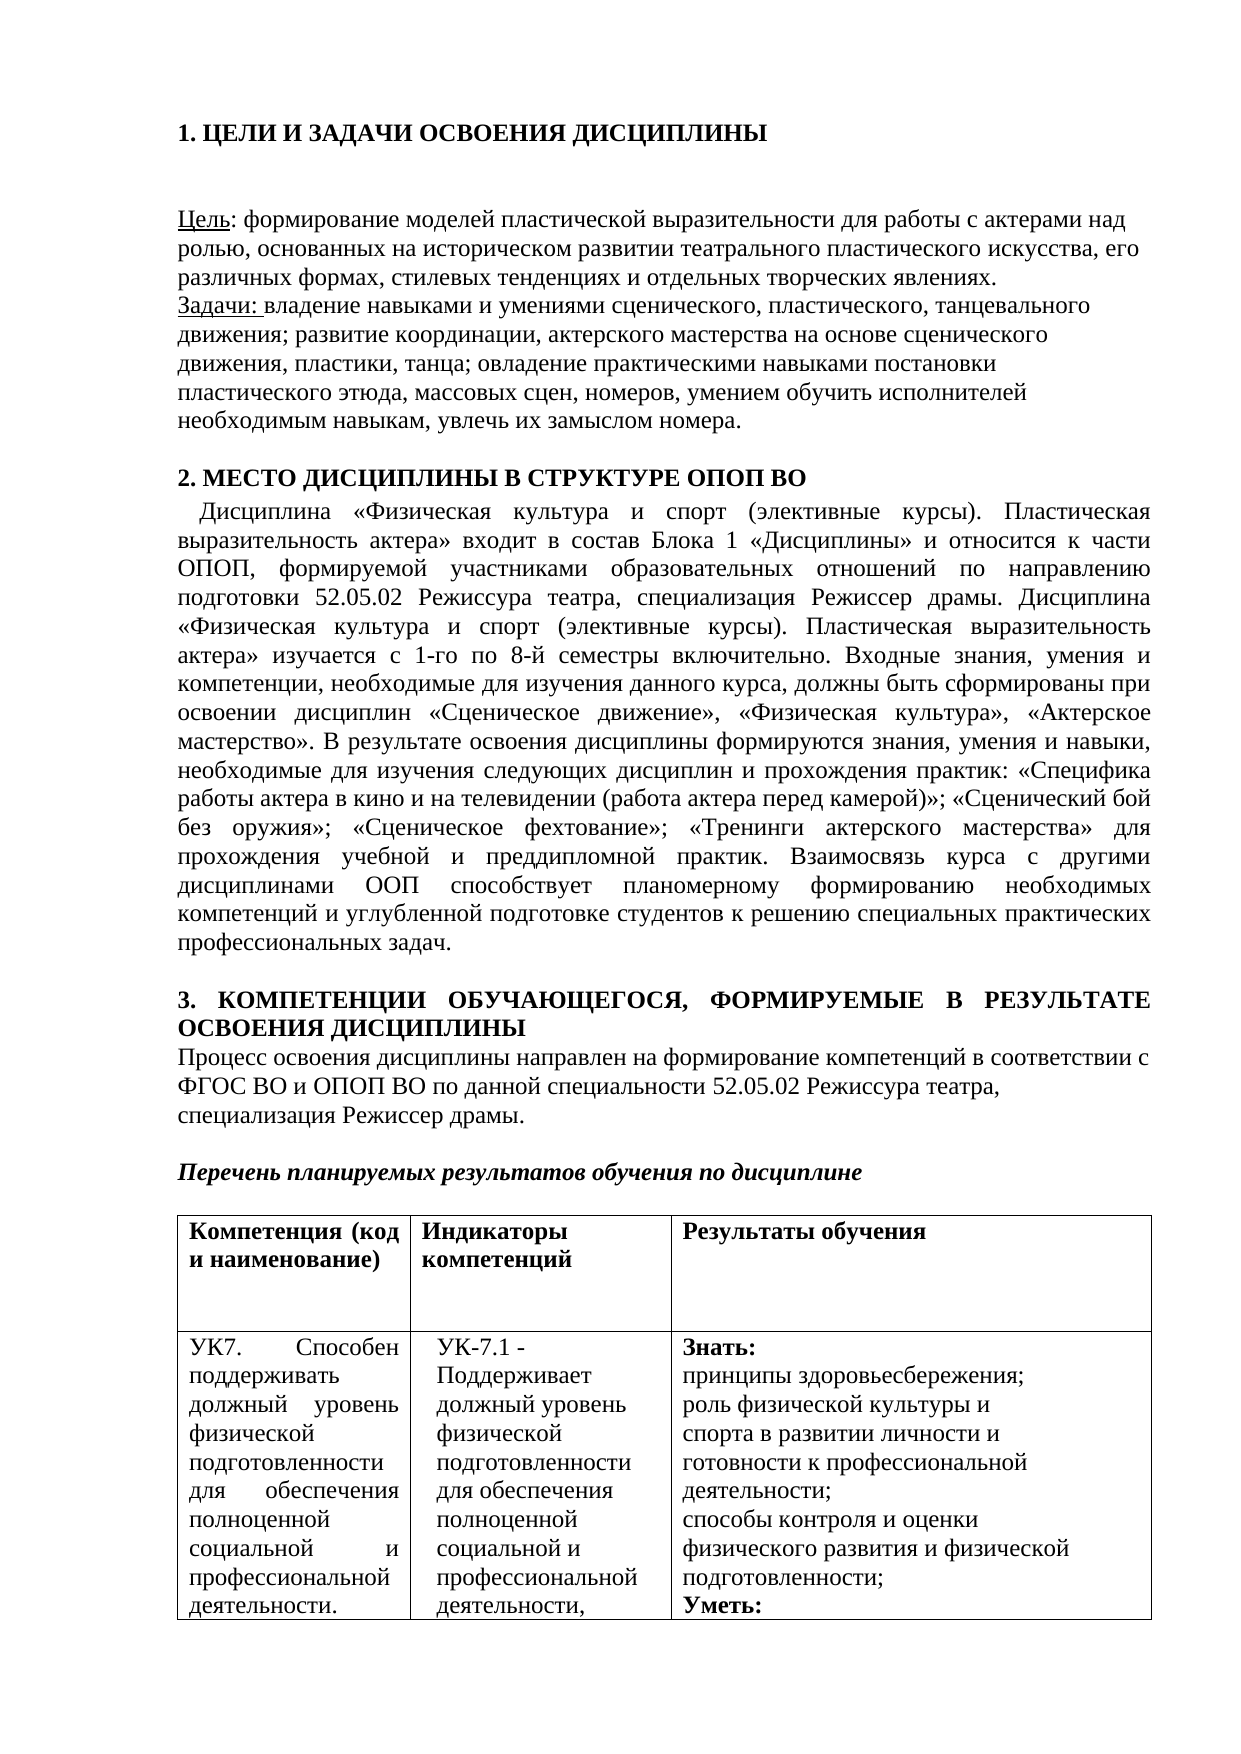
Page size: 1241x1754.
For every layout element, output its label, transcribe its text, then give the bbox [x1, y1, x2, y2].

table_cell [411, 1332, 671, 1619]
text Цель: формирование моделей пластической выразительности для работы с актерами над ролью, основанных на историческом развитии театрального пластического искусства, его различных формах, стилевых тенденциях и отдельных творческих явлениях. [177, 204, 1152, 291]
table_header Индикаторы компетенций [411, 1216, 671, 1331]
table_header Результаты обучения [672, 1216, 1151, 1331]
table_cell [672, 1332, 1151, 1619]
text Процесс освоения дисциплины направлен на формирование компетенций в соответствии с ФГОС ВО и ОПОП ВО по данной специальности 52.05.02 Режиссура театра, специализация Режиссер драмы. [177, 1042, 1152, 1128]
text Перечень планируемых результатов обучения по дисциплине [177, 1157, 1152, 1186]
text Задачи: владение навыками и умениями сценического, пластического, танцевального движения; развитие координации, актерского мастерства на основе сценического движения, пластики, танца; овладение практическими навыками постановки пластического этюда, массовых сцен, номеров, умением обучить исполнителей необходимым навыкам, увлечь их замыслом номера. [177, 291, 1152, 434]
text 3. КОМПЕТЕНЦИИ ОБУЧАЮЩЕГОСЯ, ФОРМИРУЕМЫЕ В РЕЗУЛЬТАТЕ ОСВОЕНИЯ ДИСЦИПЛИНЫ [177, 985, 1152, 1042]
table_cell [178, 1332, 410, 1619]
text 2. МЕСТО ДИСЦИПЛИНЫ В СТРУКТУРЕ ОПОП ВО [177, 463, 1152, 492]
text 1. ЦЕЛИ И ЗАДАЧИ ОСВОЕНИЯ ДИСЦИПЛИНЫ [177, 118, 1152, 147]
text Дисциплина «Физическая культура и спорт (элективные курсы). Пластическая выразительность актера» входит в состав Блока 1 «Дисциплины» и относится к части ОПОП, формируемой участниками образовательных отношений по направлению подготовки 52.05.02 Режиссура театра, специализация Режиссер драмы. Дисциплина «Физическая культура и спорт (элективные курсы). Пластическая выразительность актера» изучается с 1-го по 8-й семестры включительно. Входные знания, умения и компетенции, необходимые для изучения данного курса, должны быть сформированы при освоении дисциплин «Сценическое движение», «Физическая культура», «Актерское мастерство». В результате освоения дисциплины формируются знания, умения и навыки, необходимые для изучения следующих дисциплин и прохождения практик: «Специфика работы актера в кино и на телевидении (работа актера перед камерой)»; «Сценический бой без оружия»; «Сценическое фехтование»; «Тренинги актерского мастерства» для прохождения учебной и преддипломной практик. Взаимосвязь курса с другими дисциплинами ООП способствует планомерному формированию необходимых компетенций и углубленной подготовке студентов к решению специальных практических профессиональных задач. [177, 496, 1152, 956]
table_header Компетенция (код и наименование) [178, 1216, 410, 1331]
